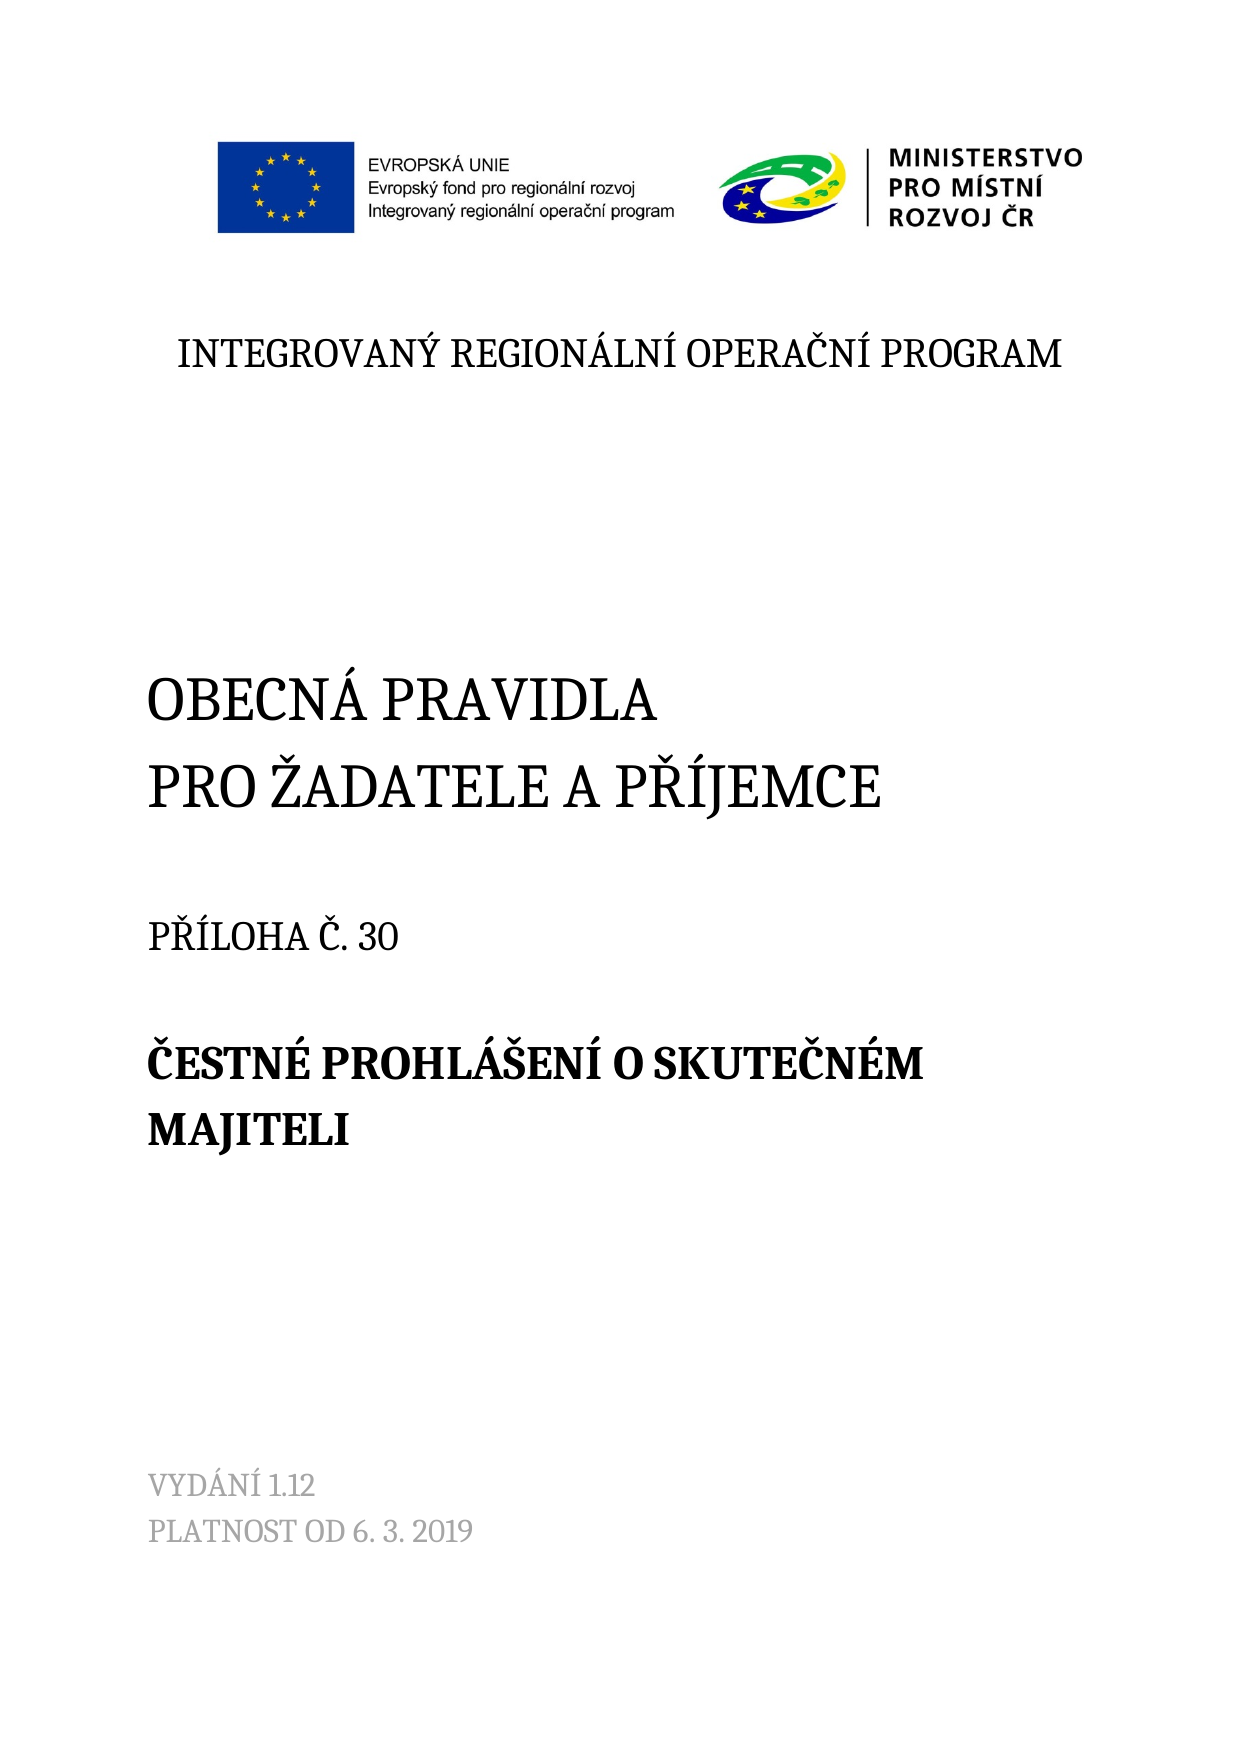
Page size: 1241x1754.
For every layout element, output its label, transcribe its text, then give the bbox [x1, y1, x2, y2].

text INTEGROVANÝ REGIONÁLNÍ OPERAČNÍ PROGRAM [148, 329, 1093, 377]
text PLATNOST OD 6. 3. 2019 [148, 1512, 1093, 1551]
text PRO ŽADATELE A PŘÍJEMCE [148, 751, 1093, 823]
text Obecná PRAVIDLA [148, 664, 1093, 736]
text ČESTNÉ PROHLÁŠENÍ o skutečném majiteli [148, 1036, 1093, 1158]
picture [187, 110, 1112, 263]
text VYDÁNÍ 1.12 [148, 1467, 1093, 1505]
text PŘÍLOHA Č. 30 [148, 913, 1093, 961]
